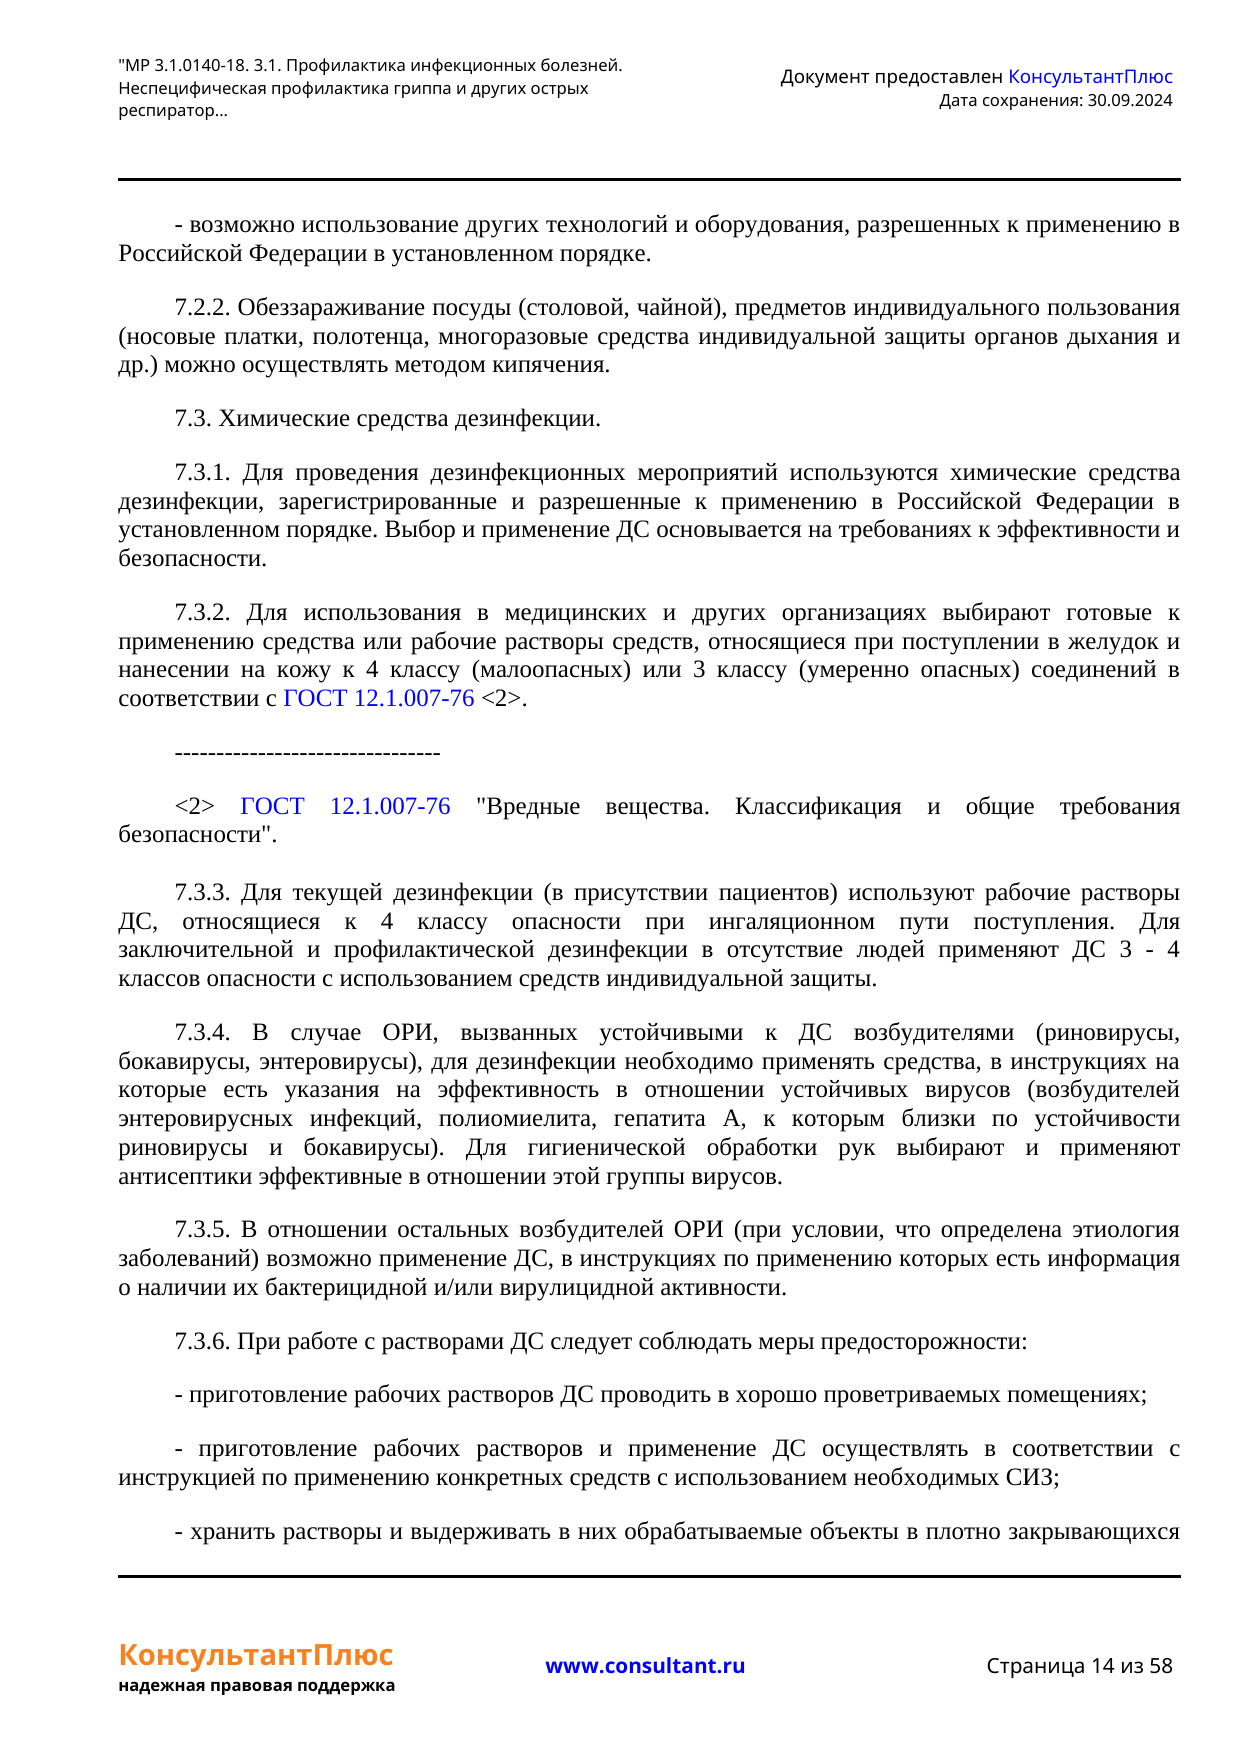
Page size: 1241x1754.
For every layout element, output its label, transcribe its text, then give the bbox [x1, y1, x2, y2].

text 7.3.2. Для использования в медицинских и других организациях выбирают готовые к применению средства или рабочие растворы средств, относящиеся при поступлении в желудок и нанесении на кожу к 4 классу (малоопасных) или 3 классу (умеренно опасных) соединений в соответствии с ГОСТ 12.1.007-76 <2>. [118, 597, 1181, 712]
text 7.3.5. В отношении остальных возбудителей ОРИ (при условии, что определена этиология заболеваний) возможно применение ДС, в инструкциях по применению которых есть информация о наличии их бактерицидной и/или вирулицидной активности. [118, 1214, 1181, 1301]
text - возможно использование других технологий и оборудования, разрешенных к применению в Российской Федерации в установленном порядке. [118, 209, 1181, 267]
text 7.3.3. Для текущей дезинфекции (в присутствии пациентов) используют рабочие растворы ДС, относящиеся к 4 классу опасности при ингаляционном пути поступления. Для заключительной и профилактической дезинфекции в отсутствие людей применяют ДС 3 - 4 классов опасности с использованием средств индивидуальной защиты. [118, 877, 1181, 992]
text 7.3.4. В случае ОРИ, вызванных устойчивыми к ДС возбудителями (риновирусы, бокавирусы, энтеровирусы), для дезинфекции необходимо применять средства, в инструкциях на которые есть указания на эффективность в отношении устойчивых вирусов (возбудителей энтеровирусных инфекций, полиомиелита, гепатита A, к которым близки по устойчивости риновирусы и бокавирусы). Для гигиенической обработки рук выбирают и применяют антисептики эффективные в отношении этой группы вирусов. [118, 1017, 1181, 1189]
text - приготовление рабочих растворов и применение ДС осуществлять в соответствии с инструкцией по применению конкретных средств с использованием необходимых СИЗ; [118, 1433, 1181, 1491]
text 7.3. Химические средства дезинфекции. [118, 403, 1181, 432]
text <2> ГОСТ 12.1.007-76 "Вредные вещества. Классификация и общие требования безопасности". [118, 791, 1181, 848]
text - приготовление рабочих растворов ДС проводить в хорошо проветриваемых помещениях; [118, 1379, 1181, 1408]
text 7.2.2. Обеззараживание посуды (столовой, чайной), предметов индивидуального пользования (носовые платки, полотенца, многоразовые средства индивидуальной защиты органов дыхания и др.) можно осуществлять методом кипячения. [118, 292, 1181, 378]
text 7.3.1. Для проведения дезинфекционных мероприятий используются химические средства дезинфекции, зарегистрированные и разрешенные к применению в Российской Федерации в установленном порядке. Выбор и применение ДС основывается на требованиях к эффективности и безопасности. [118, 457, 1181, 572]
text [118, 1516, 1181, 1544]
text -------------------------------- [118, 737, 1181, 766]
text 7.3.6. При работе с растворами ДС следует соблюдать меры предосторожности: [118, 1326, 1181, 1354]
